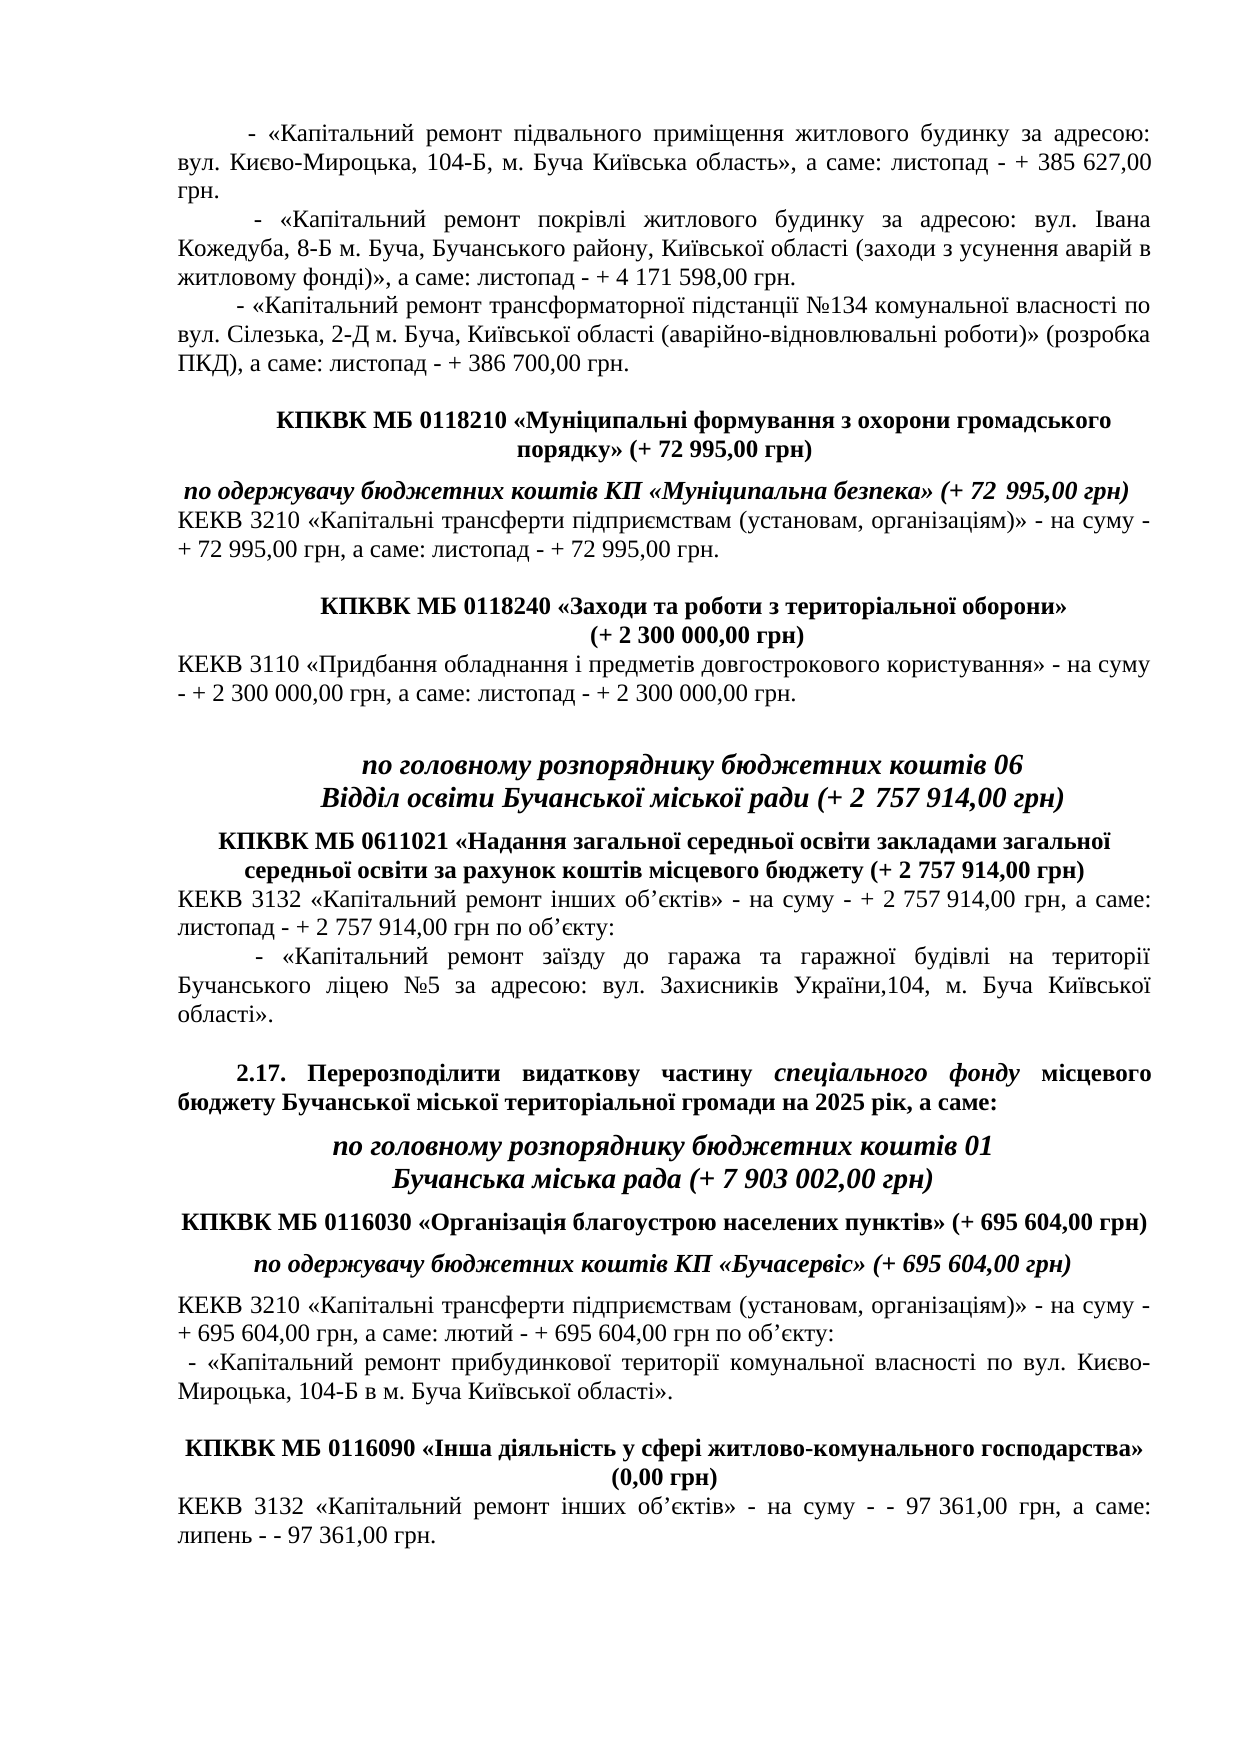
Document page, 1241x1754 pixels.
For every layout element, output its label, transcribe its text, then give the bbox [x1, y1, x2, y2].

text КПКВК МБ 0116090 «Інша діяльність у сфері житлово-комунального господарства» (0,00 грн) [177, 1433, 1152, 1491]
text по одержувачу бюджетних коштів КП «Бучасервіс» (+ 695 604,00 грн) [177, 1248, 1152, 1278]
text КПКВК МБ 0118210 «Муніципальні формування з охорони громадського порядку» (+ 72 995,00 грн) [177, 406, 1152, 463]
text - «Капітальний ремонт прибудинкової території комунальної власності по вул. Києво-Мироцька, 104-Б в м. Буча Київської області». [177, 1347, 1152, 1405]
text по головному розпоряднику бюджетних коштів 06 [177, 747, 1152, 781]
text КЕКВ 3132 «Капітальний ремонт інших об’єктів» - на суму - + 2 757 914,00 грн, а саме: листопад - + 2 757 914,00 грн по об’єкту: [177, 884, 1152, 941]
text КЕКВ 3132 «Капітальний ремонт інших об’єктів» - на суму - - 97 361,00 грн, а саме: липень - - 97 361,00 грн. [177, 1491, 1152, 1548]
text по головному розпоряднику бюджетних коштів 01 [177, 1128, 1152, 1162]
text КЕКВ 3210 «Капітальні трансферти підприємствам (установам, організаціям)» - на суму - + 695 604,00 грн, а саме: лютий - + 695 604,00 грн по об’єкту: [177, 1290, 1152, 1347]
text - «Капітальний ремонт покрівлі житлового будинку за адресою: вул. Івана Кожедуба, 8-Б м. Буча, Бучанського району, Київської області (заходи з усунення аварій в житловому фонді)», а саме: листопад - + 4 171 598,00 грн. [177, 204, 1152, 291]
text КЕКВ 3110 «Придбання обладнання і предметів довгострокового користування» - на суму - + 2 300 000,00 грн, а саме: листопад - + 2 300 000,00 грн. [177, 649, 1152, 706]
text - «Капітальний ремонт підвального приміщення житлового будинку за адресою: вул. Києво-Мироцька, 104-Б, м. Буча Київська область», а саме: листопад - + 385 627,00 грн. [177, 118, 1152, 204]
text КПКВК МБ 0118240 «Заходи та роботи з територіальної оборони» [177, 591, 1152, 620]
text - «Капітальний ремонт трансформаторної підстанції №134 комунальної власності по вул. Сілезька, 2-Д м. Буча, Київської області (аварійно-відновлювальні роботи)» (розробка ПКД), а саме: листопад - + 386 700,00 грн. [177, 291, 1152, 377]
text по одержувачу бюджетних коштів КП «Муніципальна безпека» (+ 72 995,00 грн) [177, 475, 1152, 505]
text 2.17. Перерозподілити видаткову частину спеціального фонду місцевого бюджету Бучанської міської територіальної громади на 2025 рік, а саме: [177, 1056, 1152, 1116]
text Бучанська міська рада (+ 7 903 002,00 грн) [177, 1162, 1152, 1195]
text КПКВК МБ 0116030 «Організація благоустрою населених пунктів» (+ 695 604,00 грн) [177, 1207, 1152, 1236]
text КЕКВ 3210 «Капітальні трансферти підприємствам (установам, організаціям)» - на суму - + 72 995,00 грн, а саме: листопад - + 72 995,00 грн. [177, 505, 1152, 563]
text - «Капітальний ремонт заїзду до гаража та гаражної будівлі на території Бучанського ліцею №5 за адресою: вул. Захисників України,104, м. Буча Київської області». [177, 941, 1152, 1027]
text КПКВК МБ 0611021 «Надання загальної середньої освіти закладами загальної середньої освіти за рахунок коштів місцевого бюджету (+ 2 757 914,00 грн) [177, 826, 1152, 884]
text Відділ освіти Бучанської міської ради (+ 2 757 914,00 грн) [177, 781, 1152, 814]
text (+ 2 300 000,00 грн) [177, 620, 1152, 649]
